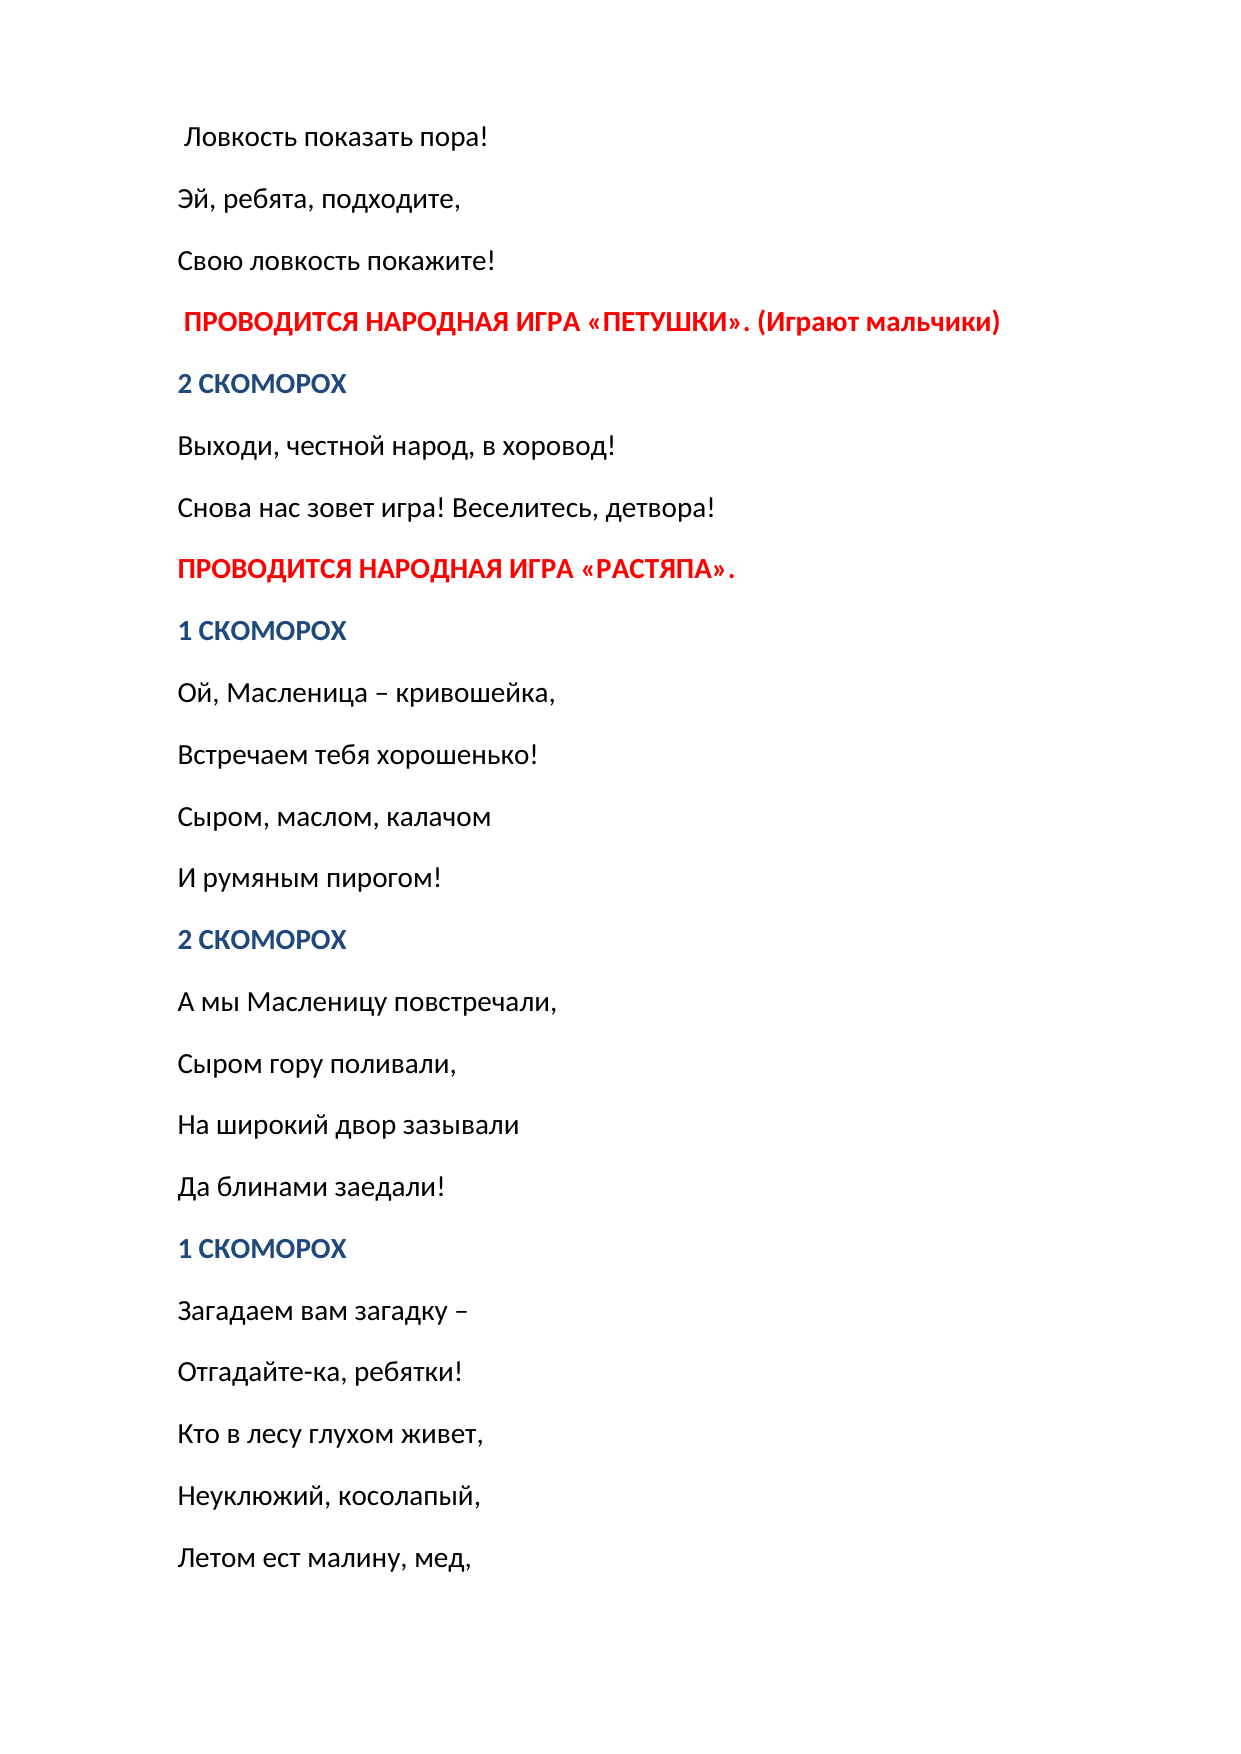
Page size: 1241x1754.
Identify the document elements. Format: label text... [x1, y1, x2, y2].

text 1 СКОМОРОХ [177, 612, 1152, 648]
text Сыром, маслом, калачом [177, 798, 1152, 833]
text Свою ловкость покажите! [177, 242, 1152, 277]
text Ловкость показать пора! [177, 118, 1152, 154]
text ПРОВОДИТСЯ НАРОДНАЯ ИГРА «РАСТЯПА». [177, 551, 1152, 586]
text ПРОВОДИТСЯ НАРОДНАЯ ИГРА «ПЕТУШКИ». (Играют мальчики) [177, 303, 1152, 339]
text 2 СКОМОРОХ [177, 921, 1152, 957]
text Отгадайте-ка, ребятки! [177, 1353, 1152, 1389]
text Сыром гору поливали, [177, 1045, 1152, 1080]
text Летом ест малину, мед, [177, 1539, 1152, 1574]
text 1 СКОМОРОХ [177, 1230, 1152, 1266]
text 2 СКОМОРОХ [177, 365, 1152, 401]
text Да блинами заедали! [177, 1168, 1152, 1204]
text На широкий двор зазывали [177, 1106, 1152, 1142]
text Снова нас зовет игра! Веселитесь, детвора! [177, 489, 1152, 524]
text А мы Масленицу повстречали, [177, 983, 1152, 1018]
text Эй, ребята, подходите, [177, 180, 1152, 216]
text Выходи, честной народ, в хоровод! [177, 427, 1152, 463]
text Ой, Масленица – кривошейка, [177, 674, 1152, 710]
text Встречаем тебя хорошенько! [177, 736, 1152, 771]
text И румяным пирогом! [177, 859, 1152, 895]
text Неуклюжий, косолапый, [177, 1477, 1152, 1513]
text Кто в лесу глухом живет, [177, 1415, 1152, 1451]
text Загадаем вам загадку – [177, 1292, 1152, 1327]
